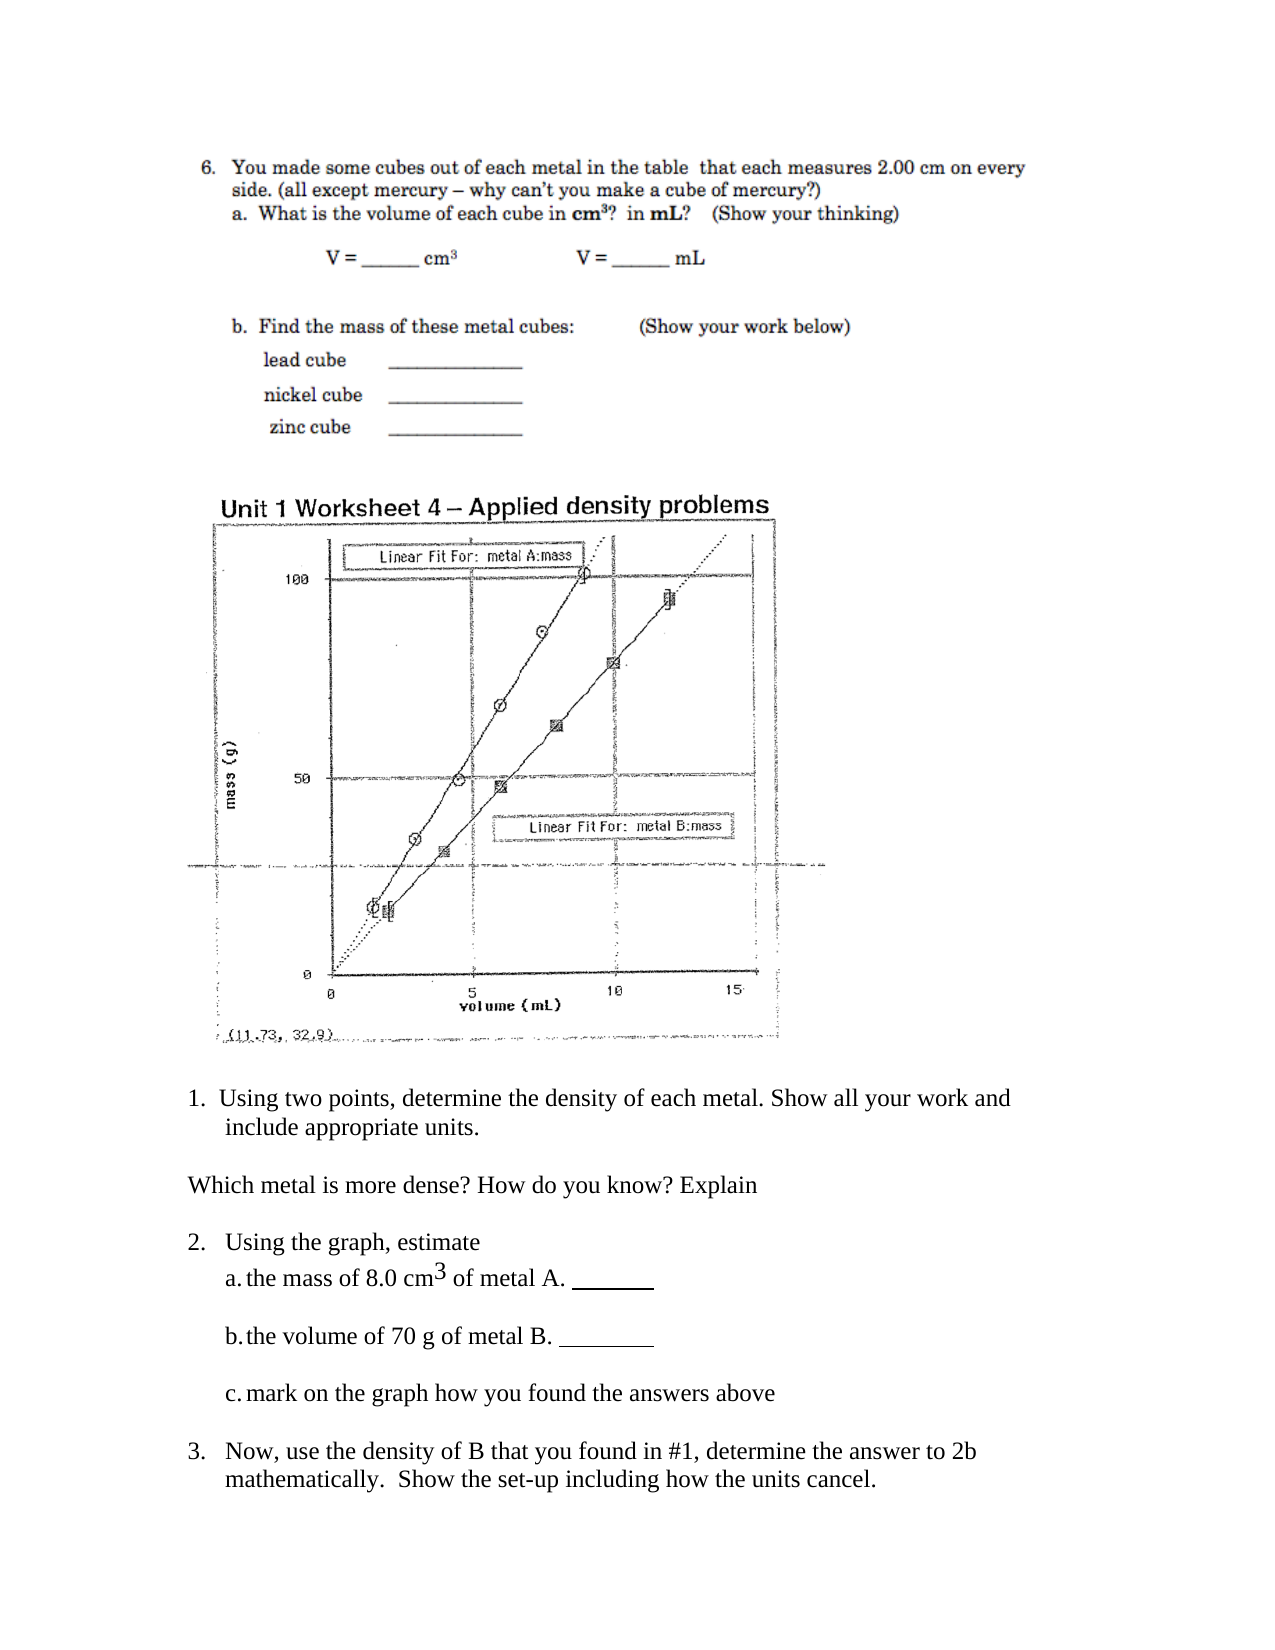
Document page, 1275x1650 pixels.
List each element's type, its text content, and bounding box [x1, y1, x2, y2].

text a. the mass of 8.0 cm3 of metal A. [225, 1256, 1087, 1292]
text 1. Using two points, determine the density of each metal. Show all your work and include appropriate units. [187, 1083, 1087, 1141]
text Which metal is more dense? How do you know? Explain [187, 1170, 1087, 1198]
text b. the volume of 70 g of metal B. [225, 1321, 1087, 1349]
text 3. Now, use the density of B that you found in #1, determine the answer to 2b mathematically. Show the set-up including how the units cancel. [187, 1436, 1087, 1493]
text c. mark on the graph how you found the answers above [225, 1378, 1087, 1407]
picture [187, 150, 1050, 460]
picture [187, 488, 826, 1055]
text 2. Using the graph, estimate [187, 1227, 1087, 1256]
